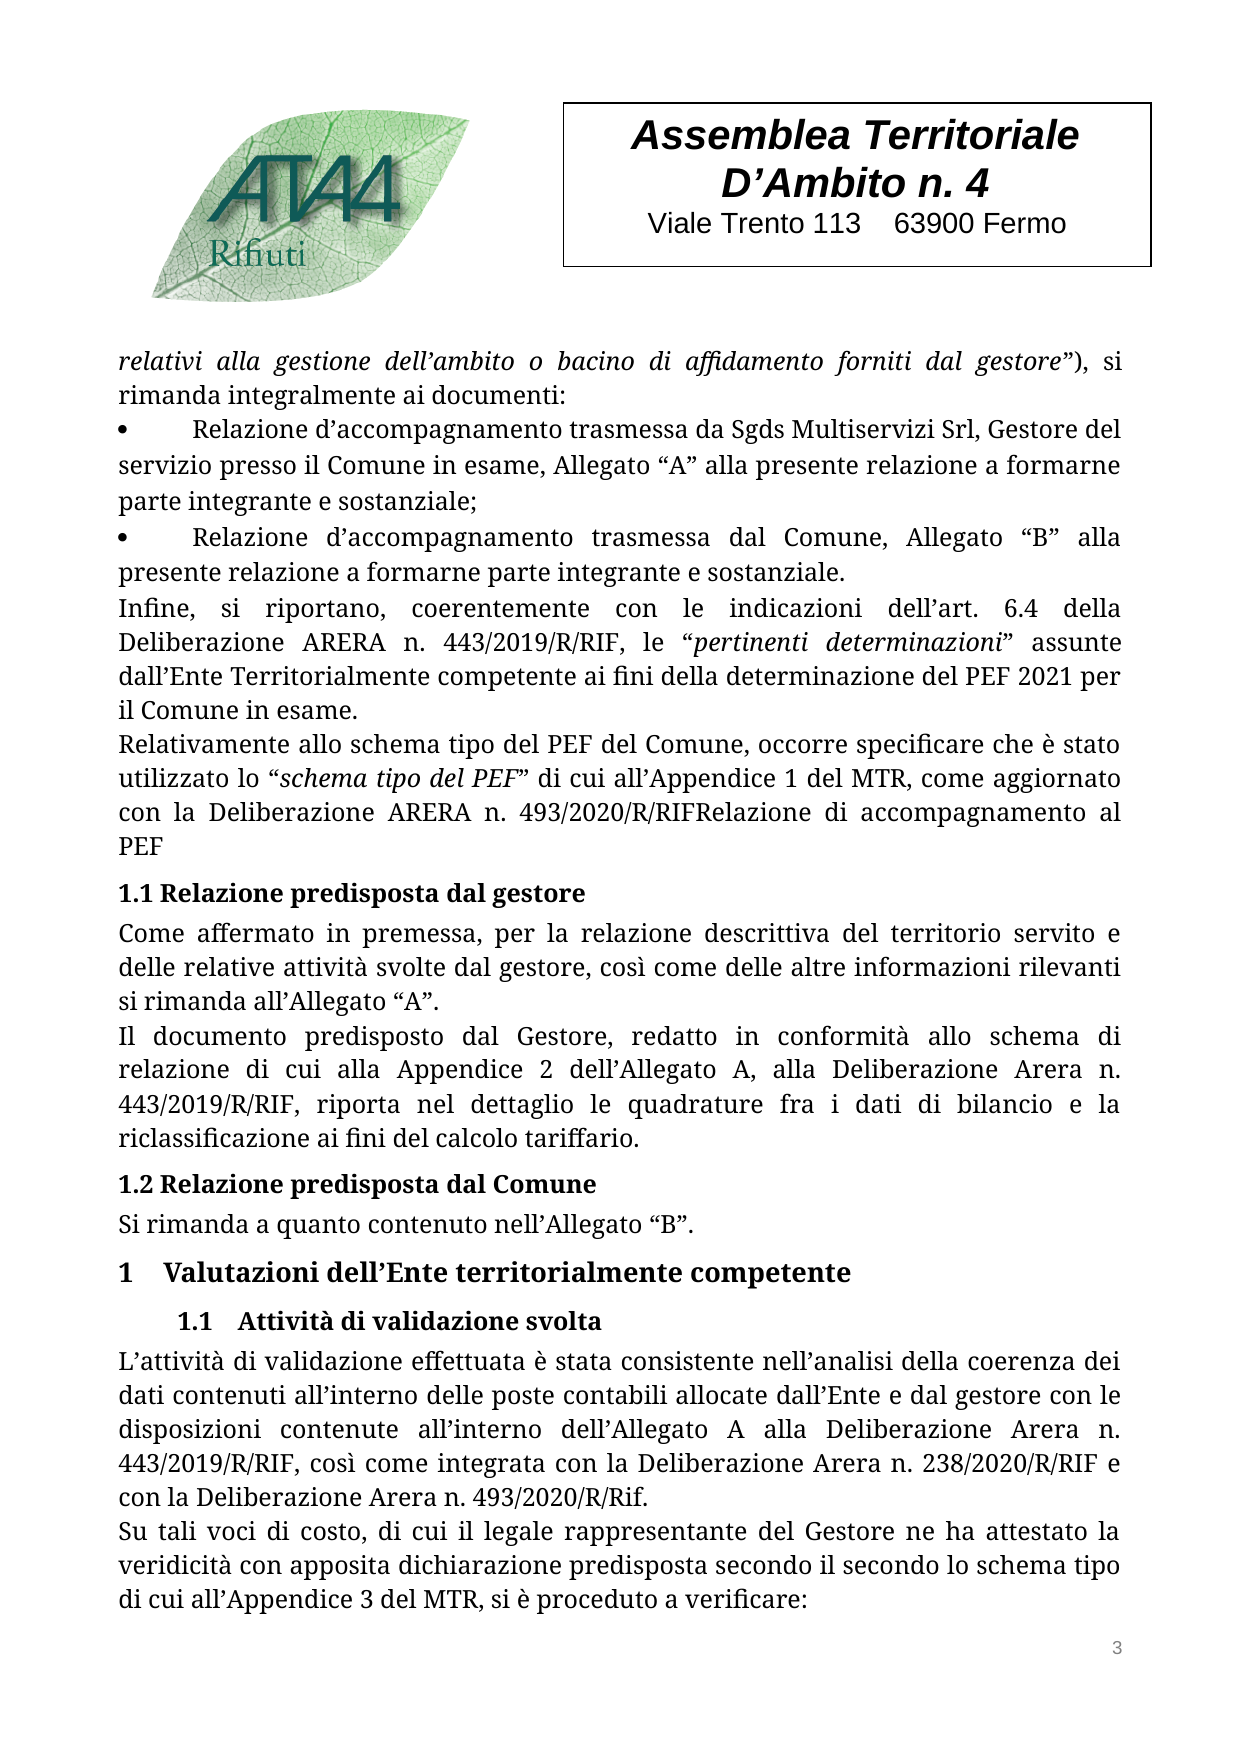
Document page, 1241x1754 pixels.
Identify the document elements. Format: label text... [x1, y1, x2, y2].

subtitle Valutazioni dell’Ente territorialmente competente [118, 1254, 1122, 1291]
subtitle 1.1 Relazione predisposta dal gestore [118, 876, 1122, 910]
text Come affermato in premessa, per la relazione descrittiva del territorio servito e delle relative attività svolte dal gestore, così come delle altre informazioni rilevanti si rimanda all’Allegato “A”. [118, 916, 1122, 1018]
text Su tali voci di costo, di cui il legale rappresentante del Gestore ne ha attestato la veridicità con apposita dichiarazione predisposta secondo il secondo lo schema tipo di cui all’Appendice 3 del MTR, si è proceduto a verificare: [118, 1514, 1122, 1616]
list Relazione d’accompagnamento trasmessa dal Comune, Allegato “B” alla presente relazione a formarne parte integrante e sostanziale. [118, 519, 1122, 589]
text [118, 344, 1122, 412]
text Il documento predisposto dal Gestore, redatto in conformità allo schema di relazione di cui alla Appendice 2 dell’Allegato A, alla Deliberazione Arera n. 443/2019/R/RIF, riporta nel dettaglio le quadrature fra i dati di bilancio e la riclassificazione ai fini del calcolo tariffario. [118, 1018, 1122, 1154]
text L’attività di validazione effettuata è stata consistente nell’analisi della coerenza dei dati contenuti all’interno delle poste contabili allocate dall’Ente e dal gestore con le disposizioni contenute all’interno dell’Allegato A alla Deliberazione Arera n. 443/2019/R/RIF, così come integrata con la Deliberazione Arera n. 238/2020/R/RIF e con la Deliberazione Arera n. 493/2020/R/Rif. [118, 1343, 1122, 1514]
text Si rimanda a quanto contenuto nell’Allegato “B”. [118, 1207, 1122, 1241]
text Infine, si riportano, coerentemente con le indicazioni dell’art. 6.4 della Deliberazione ARERA n. 443/2019/R/RIF, le “pertinenti determinazioni” assunte dall’Ente Territorialmente competente ai fini della determinazione del PEF 2021 per il Comune in esame. [118, 591, 1122, 727]
list Relazione d’accompagnamento trasmessa da Sgds Multiservizi Srl, Gestore del servizio presso il Comune in esame, Allegato “A” alla presente relazione a formarne parte integrante e sostanziale; [118, 412, 1122, 517]
subtitle Attività di validazione svolta [177, 1303, 1122, 1337]
text Relativamente allo schema tipo del PEF del Comune, occorre specificare che è stato utilizzato lo “schema tipo del PEF” di cui all’Appendice 1 del MTR, come aggiornato con la Deliberazione ARERA n. 493/2020/R/RIFRelazione di accompagnamento al PEF [118, 727, 1122, 863]
subtitle 1.2 Relazione predisposta dal Comune [118, 1167, 1122, 1201]
